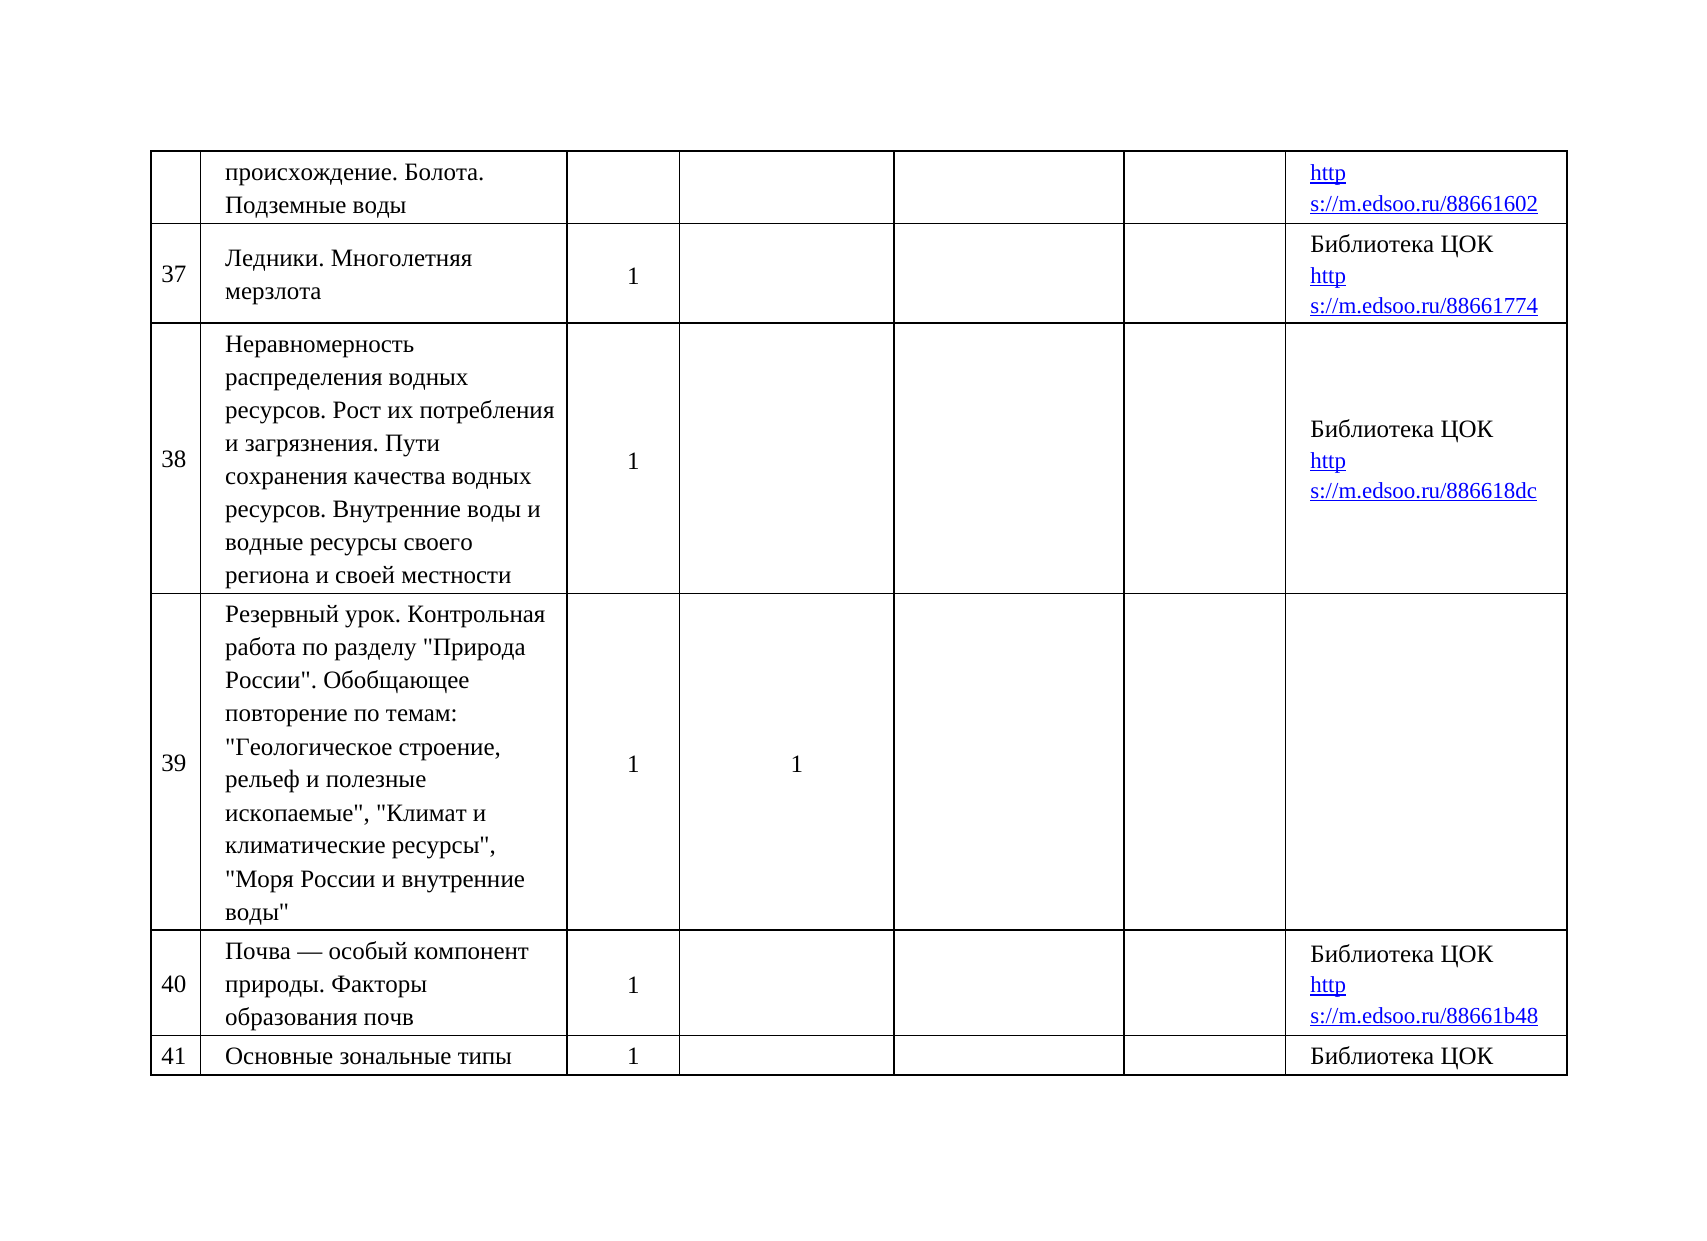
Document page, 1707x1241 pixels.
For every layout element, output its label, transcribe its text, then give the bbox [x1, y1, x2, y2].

table_cell [680, 931, 893, 1035]
table_cell Библиотека ЦОК https://m.edsoo.ru/88661b48 [1286, 931, 1566, 1035]
table_cell 1 [568, 324, 679, 593]
table_cell 36 [152, 152, 200, 222]
table_cell 41 [152, 1036, 200, 1074]
table_cell 1 [568, 931, 679, 1035]
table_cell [1286, 152, 1566, 222]
table_cell [680, 324, 893, 593]
table_cell [895, 931, 1123, 1035]
table_cell [680, 1036, 893, 1074]
table_cell [680, 224, 893, 322]
table_cell [1125, 931, 1285, 1035]
table_cell Почва — особый компонент природы. Факторы образования почв [201, 931, 566, 1035]
table_cell 37 [152, 224, 200, 322]
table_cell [201, 152, 566, 222]
table_cell Неравномерность распределения водных ресурсов. Рост их потребления и загрязнения. Пути сохранения качества водных ресурсов. Внутренние воды и водные ресурсы своего региона и своей местности [201, 324, 566, 593]
table_cell [1125, 152, 1285, 222]
table_cell [1125, 224, 1285, 322]
table_cell [895, 224, 1123, 322]
table_cell 1 [568, 224, 679, 322]
table_cell Ледники. Многолетняя мерзлота [201, 224, 566, 322]
table_cell 39 [152, 594, 200, 929]
table_cell [895, 152, 1123, 222]
table_cell Библиотека ЦОК https://m.edsoo.ru/886618dc [1286, 324, 1566, 593]
table_cell 1 [568, 594, 679, 929]
table_cell [1125, 324, 1285, 593]
table_cell 1 [680, 594, 893, 929]
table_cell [1286, 1036, 1566, 1074]
table_cell [680, 152, 893, 222]
table_cell 1 [568, 1036, 679, 1074]
table_cell [1125, 594, 1285, 929]
table_cell [895, 1036, 1123, 1074]
table_cell Резервный урок. Контрольная работа по разделу "Природа России". Обобщающее повторение по темам: "Геологическое строение, рельеф и полезные ископаемые", "Климат и климатические ресурсы", "Моря России и внутренние воды" [201, 594, 566, 929]
table_cell Библиотека ЦОК https://m.edsoo.ru/88661774 [1286, 224, 1566, 322]
table_cell [895, 594, 1123, 929]
table_cell [1125, 1036, 1285, 1074]
table_cell 40 [152, 931, 200, 1035]
table_cell [895, 324, 1123, 593]
table_cell 1 [568, 152, 679, 222]
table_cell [201, 1036, 566, 1074]
table_cell 38 [152, 324, 200, 593]
table_cell [1286, 594, 1566, 929]
